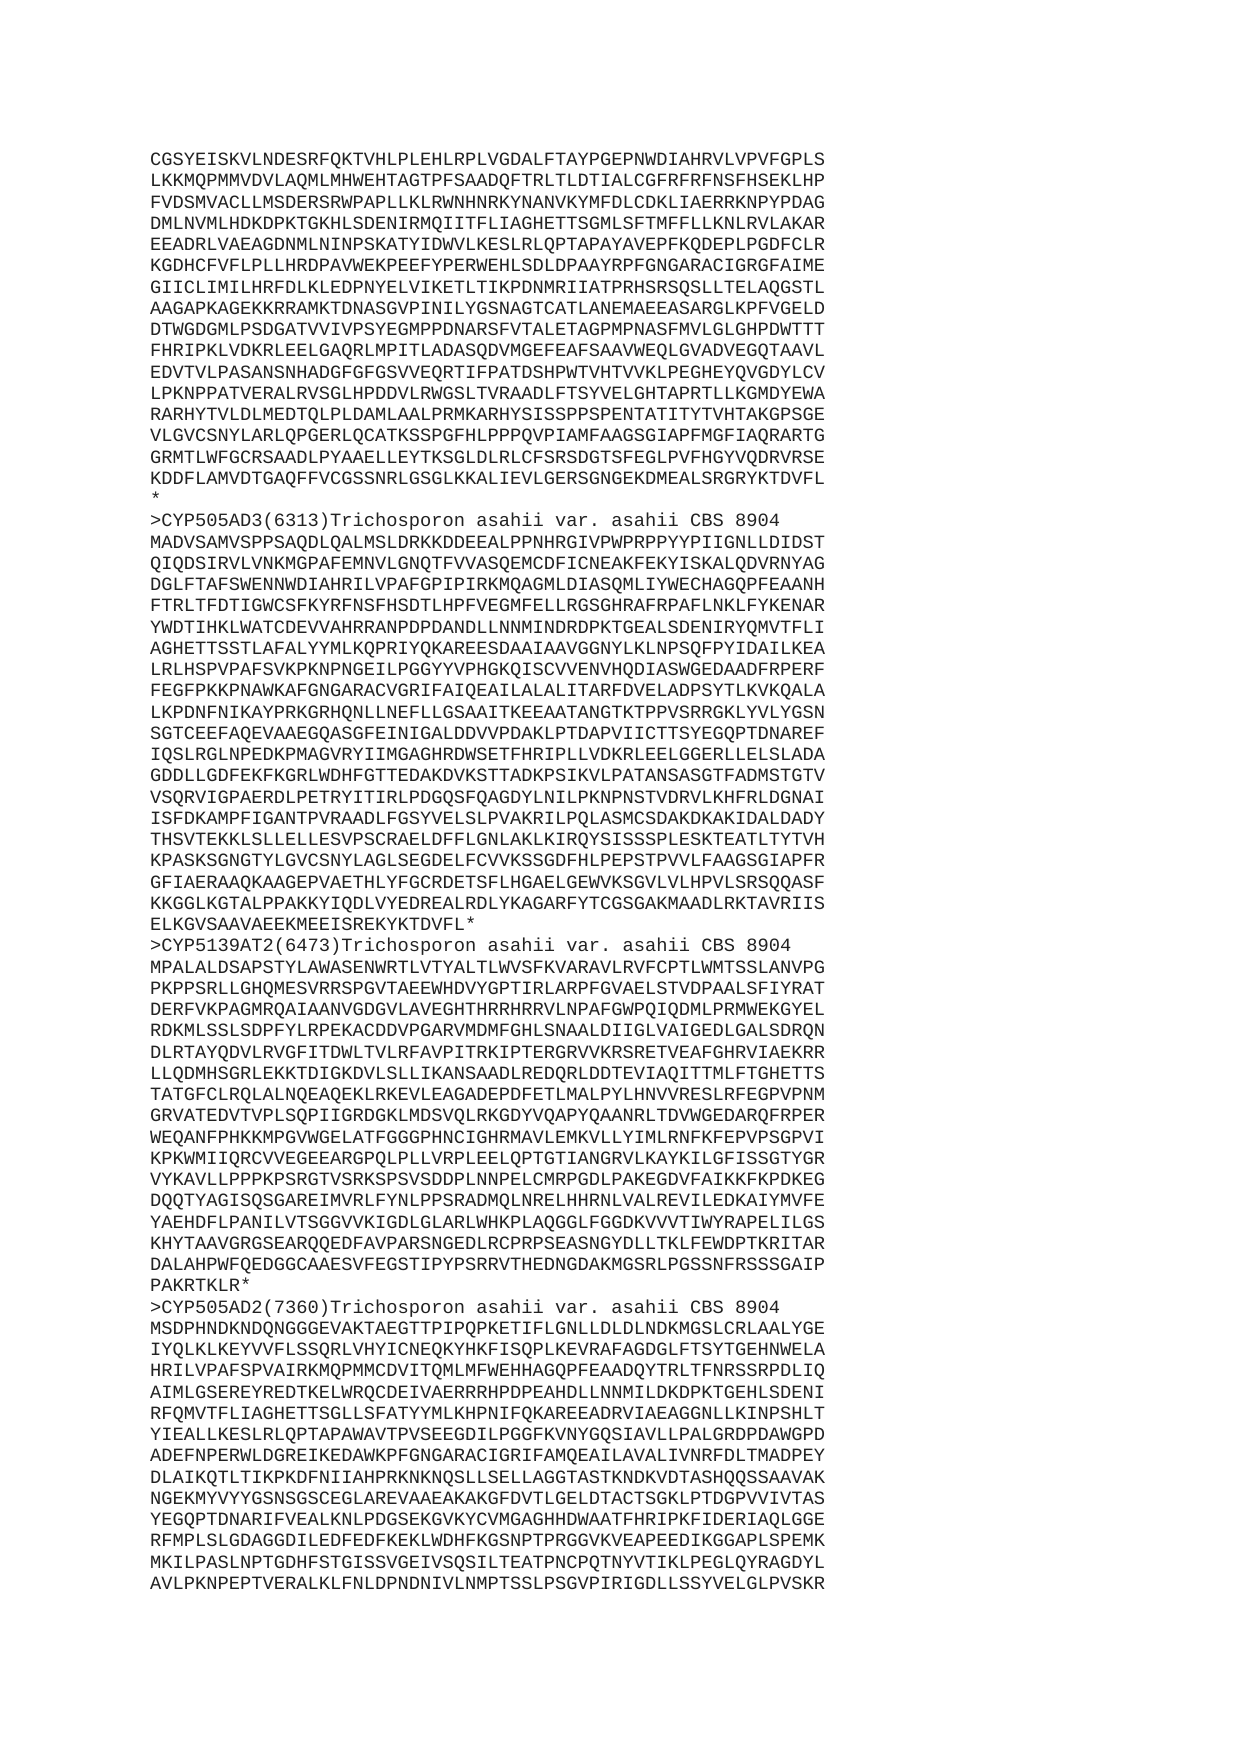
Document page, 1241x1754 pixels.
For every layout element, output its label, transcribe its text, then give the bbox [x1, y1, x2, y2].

text YAEHDFLPANILVTSGGVVKIGDLGLARLWHKPLAQGGLFGGDKVVVTIWYRAPELILGS [150, 1212, 1090, 1234]
text LPKNPPATVERALRVSGLHPDDVLRWGSLTVRAADLFTSYVELGHTAPRTLLKGMDYEWA [150, 384, 1090, 405]
text KPASKSGNGTYLGVCSNYLAGLSEGDELFCVVKSSGDFHLPEPSTPVVLFAAGSGIAPFR [150, 851, 1090, 872]
text AVLPKNPEPTVERALKLFNLDPNDNIVLNMPTSSLPSGVPIRIGDLLSSYVELGLPVSKR [150, 1574, 1090, 1595]
text VSQRVIGPAERDLPETRYITIRLPDGQSFQAGDYLNILPKNPNSTVDRVLKHFRLDGNAI [150, 787, 1090, 809]
text CGSYEISKVLNDESRFQKTVHLPLEHLRPLVGDALFTAYPGEPNWDIAHRVLVPVFGPLS [150, 150, 1090, 171]
text LRLHSPVPAFSVKPKNPNGEILPGGYYVPHGKQISCVVENVHQDIASWGEDAADFRPERF [150, 660, 1090, 681]
text RFQMVTFLIAGHETTSGLLSFATYYMLKHPNIFQKAREEADRVIAEAGGNLLKINPSHLT [150, 1404, 1090, 1425]
text LLQDMHSGRLEKKTDIGKDVLSLLIKANSAADLREDQRLDDTEVIAQITTMLFTGHETTS [150, 1064, 1090, 1085]
text DGLFTAFSWENNWDIAHRILVPAFGPIPIRKMQAGMLDIASQMLIYWECHAGQPFEAANH [150, 575, 1090, 596]
text FVDSMVACLLMSDERSRWPAPLLKLRWNHNRKYNANVKYMFDLCDKLIAERRKNPYPDAG [150, 192, 1090, 214]
text DALAHPWFQEDGGCAAESVFEGSTIPYPSRRVTHEDNGDAKMGSRLPGSSNFRSSSGAIP [150, 1255, 1090, 1276]
text NGEKMYVYYGSNSGSCEGLAREVAAEAKAKGFDVTLGELDTACTSGKLPTDGPVVIVTAS [150, 1489, 1090, 1510]
text IQSLRGLNPEDKPMAGVRYIIMGAGHRDWSETFHRIPLLVDKRLEELGGERLLELSLADA [150, 745, 1090, 766]
text YEGQPTDNARIFVEALKNLPDGSEKGVKYCVMGAGHHDWAATFHRIPKFIDERIAQLGGE [150, 1510, 1090, 1531]
text KHYTAAVGRGSEARQQEDFAVPARSNGEDLRCPRPSEASNGYDLLTKLFEWDPTKRITAR [150, 1234, 1090, 1255]
text KPKWMIIQRCVVEGEEARGPQLPLLVRPLEELQPTGTIANGRVLKAYKILGFISSGTYGR [150, 1149, 1090, 1170]
text PAKRTKLR* [150, 1276, 1090, 1297]
text EEADRLVAEAGDNMLNINPSKATYIDWVLKESLRLQPTAPAYAVEPFKQDEPLPGDFCLR [150, 235, 1090, 256]
text RARHYTVLDLMEDTQLPLDAMLAALPRMKARHYSISSPPSPENTATITYTVHTAKGPSGE [150, 405, 1090, 426]
text GRVATEDVTVPLSQPIIGRDGKLMDSVQLRKGDYVQAPYQAANRLTDVWGEDARQFRPER [150, 1106, 1090, 1127]
text GDDLLGDFEKFKGRLWDHFGTTEDAKDVKSTTADKPSIKVLPATANSASGTFADMSTGTV [150, 766, 1090, 787]
text GRMTLWFGCRSAADLPYAAELLEYTKSGLDLRLCFSRSDGTSFEGLPVFHGYVQDRVRSE [150, 447, 1090, 469]
text THSVTEKKLSLLELLESVPSCRAELDFFLGNLAKLKIRQYSISSSPLESKTEATLTYTVH [150, 830, 1090, 851]
text RDKMLSSLSDPFYLRPEKACDDVPGARVMDMFGHLSNAALDIIGLVAIGEDLGALSDRQN [150, 1021, 1090, 1042]
text AGHETTSSTLAFALYYMLKQPRIYQKAREESDAAIAAVGGNYLKLNPSQFPYIDAILKEA [150, 639, 1090, 660]
text FTRLTFDTIGWCSFKYRFNSFHSDTLHPFVEGMFELLRGSGHRAFRPAFLNKLFYKENAR [150, 596, 1090, 617]
text DTWGDGMLPSDGATVVIVPSYEGMPPDNARSFVTALETAGPMPNASFMVLGLGHPDWTTT [150, 320, 1090, 341]
text VLGVCSNYLARLQPGERLQCATKSSPGFHLPPPQVPIAMFAAGSGIAPFMGFIAQRARTG [150, 426, 1090, 447]
text QIQDSIRVLVNKMGPAFEMNVLGNQTFVVASQEMCDFICNEAKFEKYISKALQDVRNYAG [150, 554, 1090, 575]
text EDVTVLPASANSNHADGFGFGSVVEQRTIFPATDSHPWTVHTVVKLPEGHEYQVGDYLCV [150, 362, 1090, 384]
text ADEFNPERWLDGREIKEDAWKPFGNGARACIGRIFAMQEAILAVALIVNRFDLTMADPEY [150, 1446, 1090, 1467]
text KDDFLAMVDTGAQFFVCGSSNRLGSGLKKALIEVLGERSGNGEKDMEALSRGRYKTDVFL [150, 469, 1090, 490]
text AAGAPKAGEKKRRAMKTDNASGVPINILYGSNAGTCATLANEMAEEASARGLKPFVGELD [150, 299, 1090, 320]
text ISFDKAMPFIGANTPVRAADLFGSYVELSLPVAKRILPQLASMCSDAKDKAKIDALDADY [150, 809, 1090, 830]
text MKILPASLNPTGDHFSTGISSVGEIVSQSILTEATPNCPQTNYVTIKLPEGLQYRAGDYL [150, 1552, 1090, 1574]
text >CYP5139AT2(6473)Trichosporon asahii var. asahii CBS 8904 [150, 936, 1090, 957]
text DQQTYAGISQSGAREIMVRLFYNLPPSRADMQLNRELHHRNLVALREVILEDKAIYMVFE [150, 1191, 1090, 1212]
text DLRTAYQDVLRVGFITDWLTVLRFAVPITRKIPTERGRVVKRSRETVEAFGHRVIAEKRR [150, 1042, 1090, 1064]
text KKGGLKGTALPPAKKYIQDLVYEDREALRDLYKAGARFYTCGSGAKMAADLRKTAVRIIS [150, 894, 1090, 915]
text >CYP505AD2(7360)Trichosporon asahii var. asahii CBS 8904 [150, 1297, 1090, 1319]
text GFIAERAAQKAAGEPVAETHLYFGCRDETSFLHGAELGEWVKSGVLVLHPVLSRSQQASF [150, 872, 1090, 894]
text >CYP505AD3(6313)Trichosporon asahii var. asahii CBS 8904 [150, 511, 1090, 532]
text MSDPHNDKNDQNGGGEVAKTAEGTTPIPQPKETIFLGNLLDLDLNDKMGSLCRLAALYGE [150, 1319, 1090, 1340]
text FHRIPKLVDKRLEELGAQRLMPITLADASQDVMGEFEAFSAAVWEQLGVADVEGQTAAVL [150, 341, 1090, 362]
text MADVSAMVSPPSAQDLQALMSLDRKKDDEEALPPNHRGIVPWPRPPYYPIIGNLLDIDST [150, 532, 1090, 554]
text MPALALDSAPSTYLAWASENWRTLVTYALTLWVSFKVARAVLRVFCPTLWMTSSLANVPG [150, 957, 1090, 979]
text SGTCEEFAQEVAAEGQASGFEINIGALDDVVPDAKLPTDAPVIICTTSYEGQPTDNAREF [150, 724, 1090, 745]
text DLAIKQTLTIKPKDFNIIAHPRKNKNQSLLSELLAGGTASTKNDKVDTASHQQSSAAVAK [150, 1467, 1090, 1489]
text WEQANFPHKKMPGVWGELATFGGGPHNCIGHRMAVLEMKVLLYIMLRNFKFEPVPSGPVI [150, 1127, 1090, 1149]
text ELKGVSAAVAEEKMEEISREKYKTDVFL* [150, 915, 1090, 936]
text DERFVKPAGMRQAIAANVGDGVLAVEGHTHRRHRRVLNPAFGWPQIQDMLPRMWEKGYEL [150, 1000, 1090, 1021]
text TATGFCLRQLALNQEAQEKLRKEVLEAGADEPDFETLMALPYLHNVVRESLRFEGPVPNM [150, 1085, 1090, 1106]
text HRILVPAFSPVAIRKMQPMMCDVITQMLMFWEHHAGQPFEAADQYTRLTFNRSSRPDLIQ [150, 1361, 1090, 1382]
text * [150, 490, 1090, 511]
text VYKAVLLPPPKPSRGTVSRKSPSVSDDPLNNPELCMRPGDLPAKEGDVFAIKKFKPDKEG [150, 1170, 1090, 1191]
text RFMPLSLGDAGGDILEDFEDFKEKLWDHFKGSNPTPRGGVKVEAPEEDIKGGAPLSPEMK [150, 1531, 1090, 1552]
text AIMLGSEREYREDTKELWRQCDEIVAERRRHPDPEAHDLLNNMILDKDPKTGEHLSDENI [150, 1382, 1090, 1404]
text FEGFPKKPNAWKAFGNGARACVGRIFAIQEAILALALITARFDVELADPSYTLKVKQALA [150, 681, 1090, 702]
text DMLNVMLHDKDPKTGKHLSDENIRMQIITFLIAGHETTSGMLSFTMFFLLKNLRVLAKAR [150, 214, 1090, 235]
text LKPDNFNIKAYPRKGRHQNLLNEFLLGSAAITKEEAATANGTKTPPVSRRGKLYVLYGSN [150, 702, 1090, 724]
text YWDTIHKLWATCDEVVAHRRANPDPDANDLLNNMINDRDPKTGEALSDENIRYQMVTFLI [150, 617, 1090, 639]
text IYQLKLKEYVVFLSSQRLVHYICNEQKYHKFISQPLKEVRAFAGDGLFTSYTGEHNWELA [150, 1340, 1090, 1361]
text GIICLIMILHRFDLKLEDPNYELVIKETLTIKPDNMRIIATPRHSRSQSLLTELAQGSTL [150, 277, 1090, 299]
text LKKMQPMMVDVLAQMLMHWEHTAGTPFSAADQFTRLTLDTIALCGFRFRFNSFHSEKLHP [150, 171, 1090, 192]
text KGDHCFVFLPLLHRDPAVWEKPEEFYPERWEHLSDLDPAAYRPFGNGARACIGRGFAIME [150, 256, 1090, 277]
text YIEALLKESLRLQPTAPAWAVTPVSEEGDILPGGFKVNYGQSIAVLLPALGRDPDAWGPD [150, 1425, 1090, 1446]
text PKPPSRLLGHQMESVRRSPGVTAEEWHDVYGPTIRLARPFGVAELSTVDPAALSFIYRAT [150, 979, 1090, 1000]
